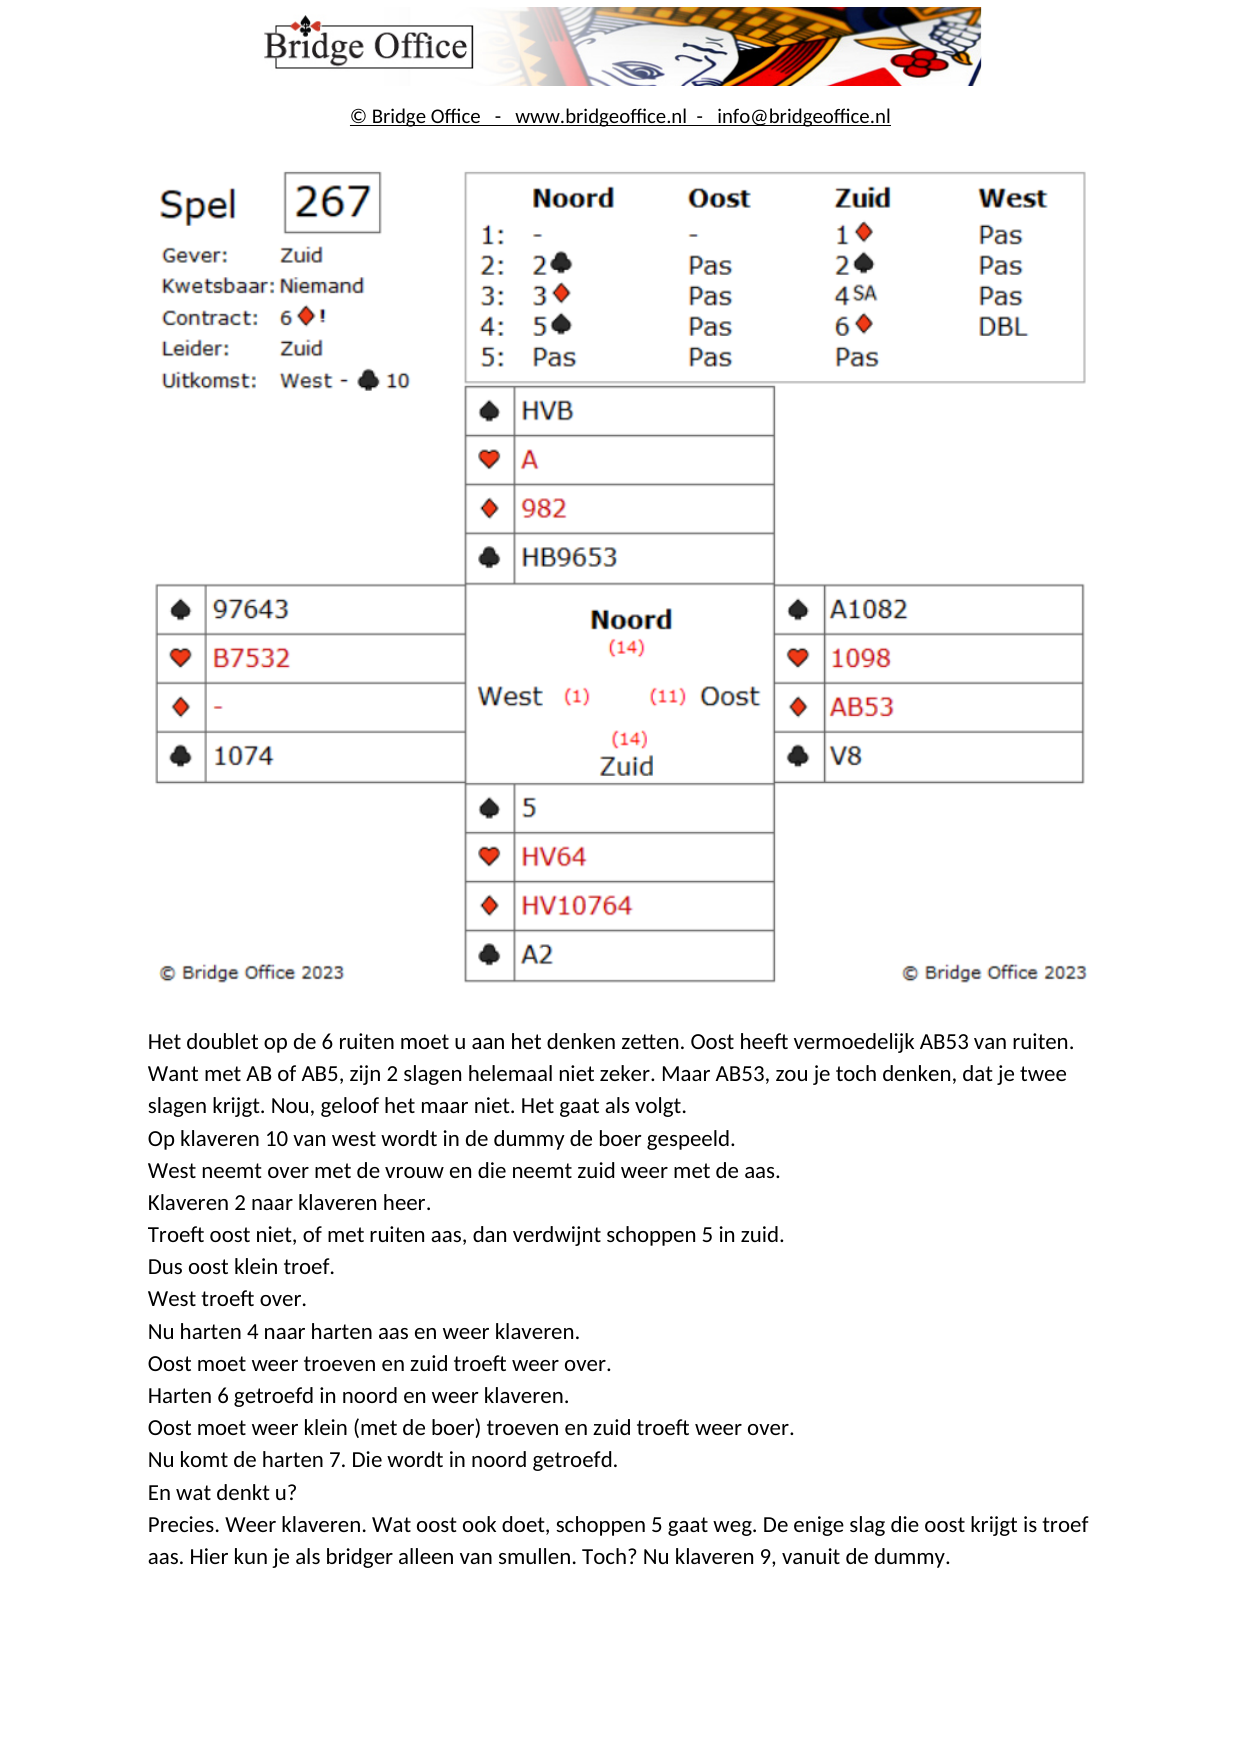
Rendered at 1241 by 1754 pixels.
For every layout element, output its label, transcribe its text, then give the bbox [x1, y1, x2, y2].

text Nu komt de harten 7. Die wordt in noord getroefd. [148, 1446, 1093, 1473]
text West neemt over met de vrouw en die neemt zuid weer met de aas. [148, 1156, 1093, 1184]
text Klaveren 2 naar klaveren heer. Troeft oost niet, of met ruiten aas, dan verdwijnt schoppen 5 in zuid. Dus oost klein troef. [148, 1188, 1093, 1280]
picture [237, 7, 980, 85]
text Oost moet weer troeven en zuid troeft weer over. [148, 1349, 1093, 1377]
text Oost moet weer klein (met de boer) troeven en zuid troeft weer over. [148, 1413, 1093, 1441]
text Nu harten 4 naar harten aas en weer klaveren. [148, 1317, 1093, 1345]
text Op klaveren 10 van west wordt in de dummy de boer gespeeld. [148, 1124, 1093, 1152]
text Het doublet op de 6 ruiten moet u aan het denken zetten. Oost heeft vermoedelijk AB53 van ruiten. [148, 1027, 1093, 1055]
text West troeft over. [148, 1284, 1093, 1313]
picture [147, 160, 1093, 991]
text Want met AB of AB5, zijn 2 slagen helemaal niet zeker. Maar AB53, zou je toch denken, dat je twee slagen krijgt. Nou, geloof het maar niet. Het gaat als volgt. [148, 1059, 1093, 1119]
text En wat denkt u? [148, 1478, 1093, 1506]
text Harten 6 getroefd in noord en weer klaveren. [148, 1381, 1093, 1409]
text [148, 1510, 1093, 1570]
